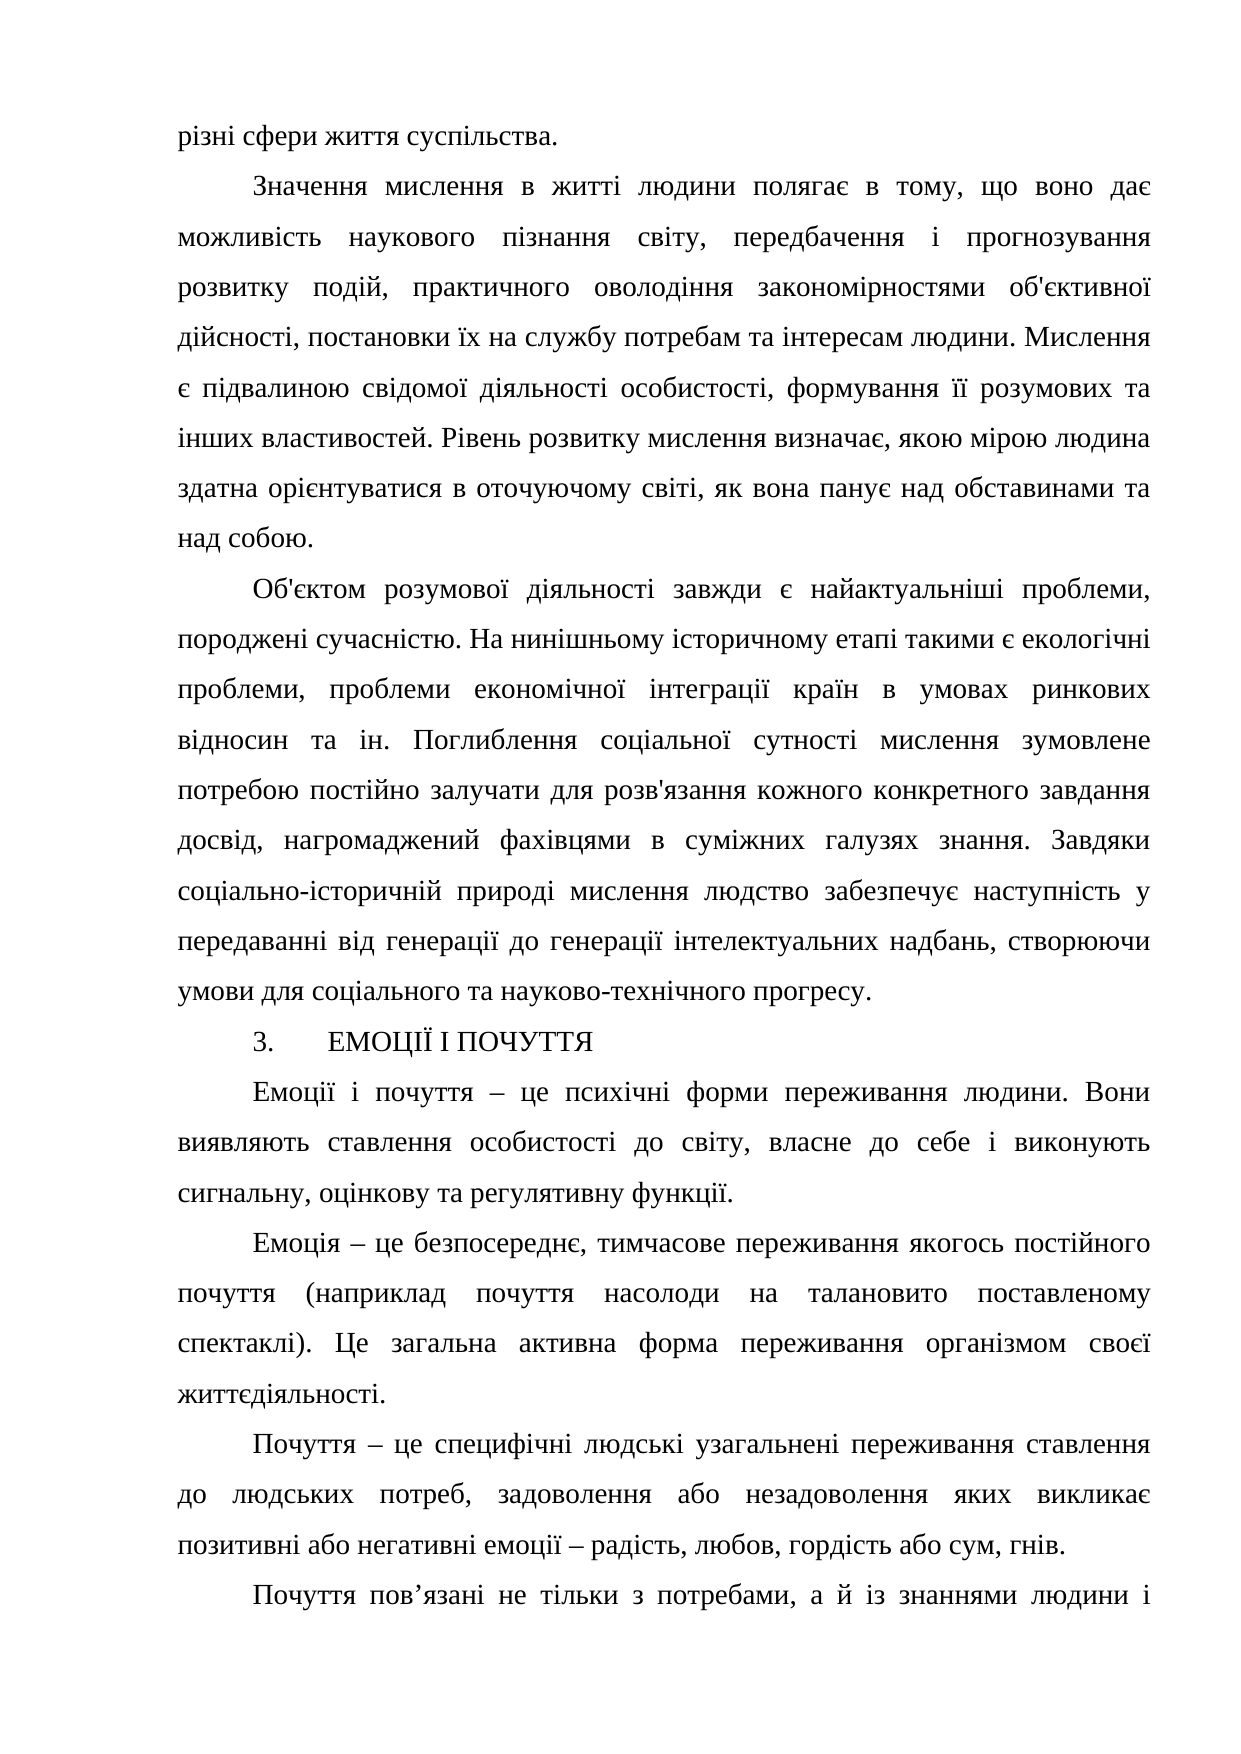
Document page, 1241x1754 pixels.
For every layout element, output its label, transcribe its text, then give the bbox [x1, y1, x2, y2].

list Емоції і почуття [177, 1024, 1152, 1057]
text Емоції і почуття – це психічні форми переживання людини. Вони виявляють ставлення особистості до світу, власне до себе і виконують сигнальну, оцінкову та регулятивну функції. [177, 1074, 1152, 1208]
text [177, 1577, 1152, 1611]
text Емоція – це безпосереднє, тимчасове переживання якогось постійного почуття (наприклад почуття насолоди на талановито поставленому спектаклі). Це загальна активна форма переживання організмом своєї життєдіяльності. [177, 1225, 1152, 1409]
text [177, 118, 1152, 152]
text Почуття – це специфічні людські узагальнені переживання ставлення до людських потреб, задоволення або незадоволення яких викликає позитивні або негативні емоції – радість, любов, гордість або сум, гнів. [177, 1426, 1152, 1560]
text Значення мислення в житті людини полягає в тому, що воно дає можливість наукового пізнання світу, передбачення і прогнозування розвитку подій, практичного оволодіння закономірностями об'єктивної дійсності, постановки їх на службу потребам та інтересам людини. Мислення є підвалиною свідомої діяльності особистості, формування її розумових та інших властивостей. Рівень розвитку мислення визначає, якою мірою людина здатна орієнтуватися в оточуючому світі, як вона панує над обставинами та над собою. [177, 168, 1152, 554]
text Об'єктом розумової діяльності завжди є найактуальніші проблеми, породжені сучасністю. На нинішньому історичному етапі такими є екологічні проблеми, проблеми економічної інтеграції країн в умовах ринкових відносин та ін. Поглиблення соціальної сутності мислення зумовлене потребою постійно залучати для розв'язання кожного конкретного завдання досвід, нагромаджений фахівцями в суміжних галузях знання. Завдяки соціально-історичній природі мислення людство забезпечує наступність у передаванні від генерації до генерації інтелектуальних надбань, створюючи умови для соціального та науково-технічного прогресу. [177, 571, 1152, 1007]
